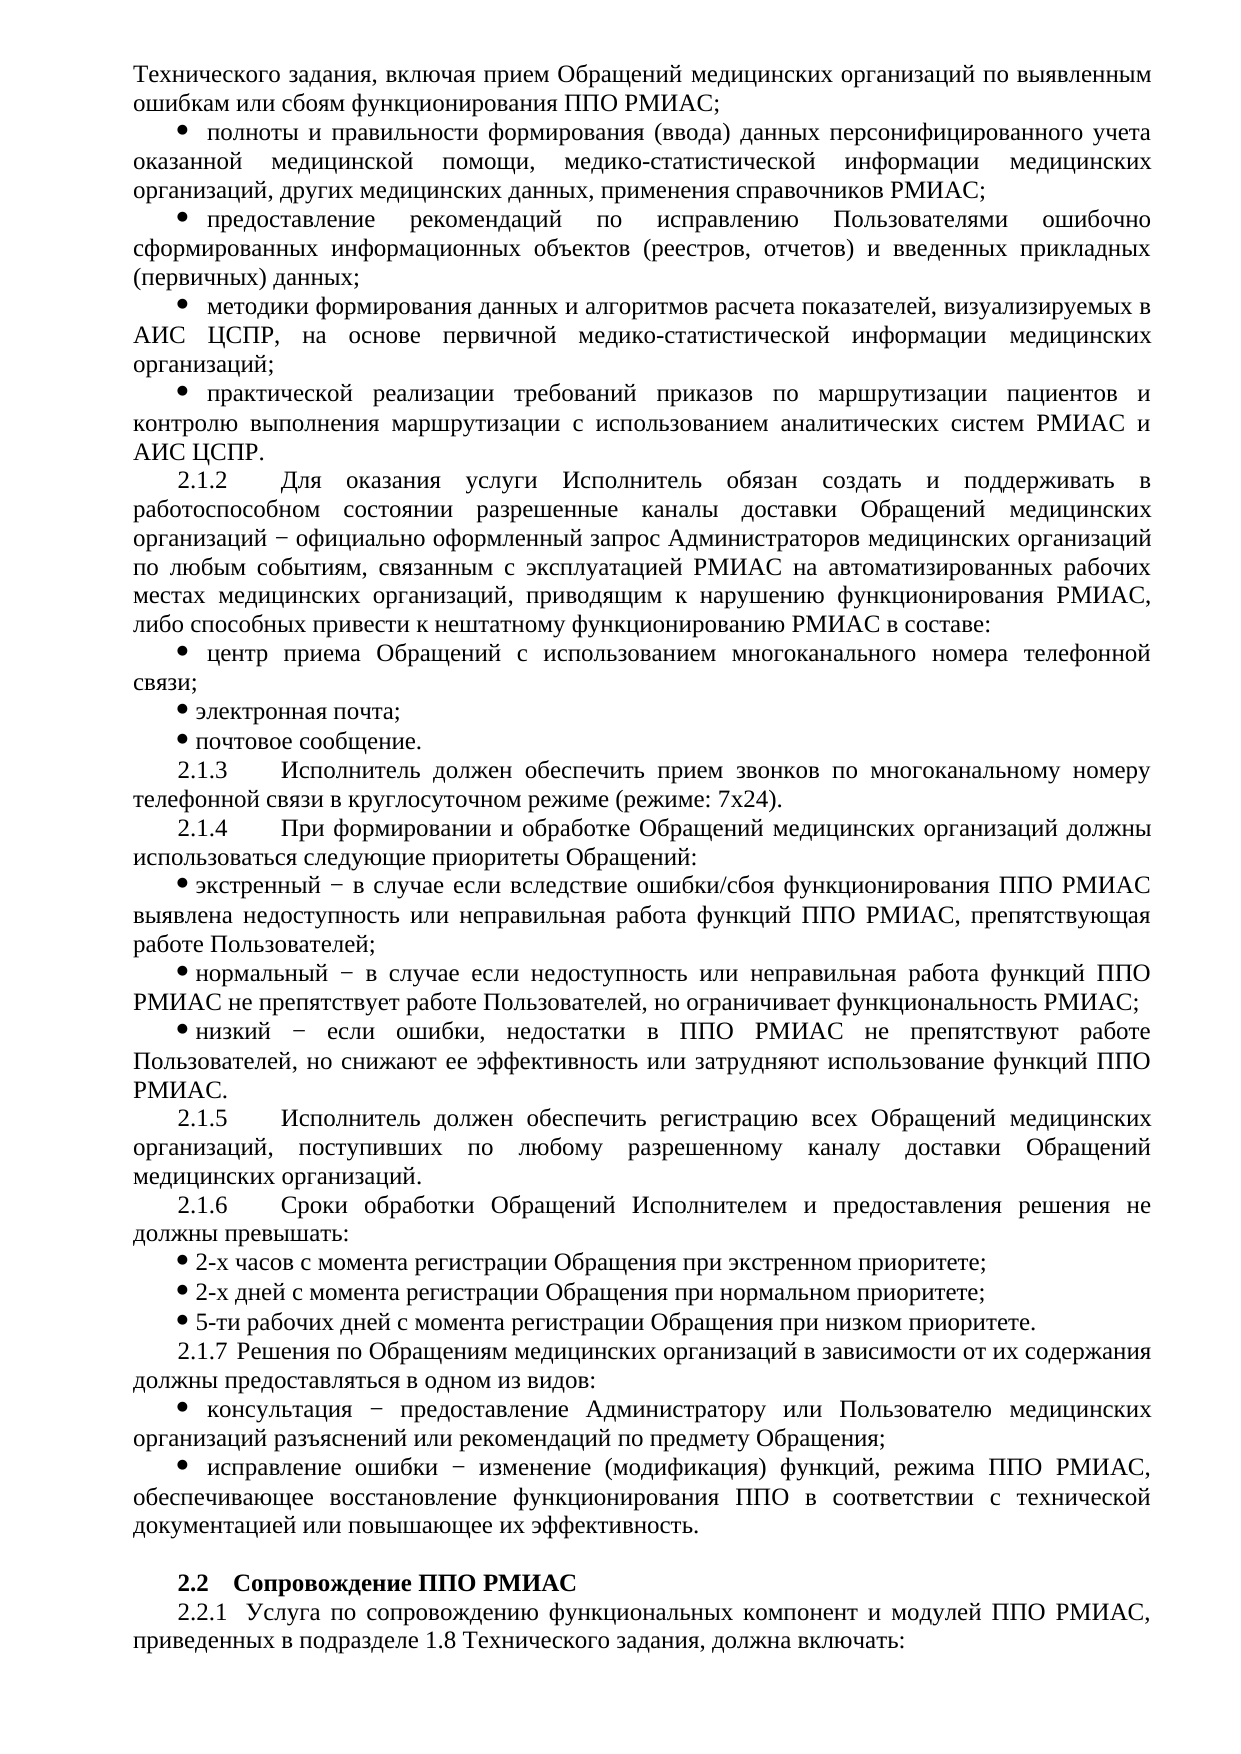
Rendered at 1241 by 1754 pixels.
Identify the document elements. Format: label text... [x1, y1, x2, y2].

list экстренный − в случае если вследствие ошибки/сбоя функционирования ППО РМИАС выявлена недоступность или неправильная работа функций ППО РМИАС, препятствующая работе Пользователей; [133, 871, 1152, 958]
list центр приема Обращений с использованием многоканального номера телефонной связи; [133, 638, 1152, 696]
list консультация − предоставление Администратору или Пользователю медицинских организаций разъяснений или рекомендаций по предмету Обращения; [133, 1394, 1152, 1452]
list 5-ти рабочих дней с момента регистрации Обращения при низком приоритете. [133, 1307, 1152, 1336]
text 2.2 Сопровождение ППО РМИАС [133, 1568, 1152, 1597]
list предоставление рекомендаций по исправлению Пользователями ошибочно сформированных информационных объектов (реестров, отчетов) и введенных прикладных (первичных) данных; [133, 204, 1152, 291]
text 2.1.3 Исполнитель должен обеспечить прием звонков по многоканальному номеру телефонной связи в круглосуточном режиме (режиме: 7x24). [133, 756, 1152, 813]
list практической реализации требований приказов по маршрутизации пациентов и контролю выполнения маршрутизации с использованием аналитических систем РМИАС и АИС ЦСПР. [133, 378, 1152, 465]
list исправление ошибки − изменение (модификация) функций, режима ППО РМИАС, обеспечивающее восстановление функционирования ППО в соответствии с технической документацией или повышающее их эффективность. [133, 1452, 1152, 1539]
list полноты и правильности формирования (ввода) данных персонифицированного учета оказанной медицинской помощи, медико-статистической информации медицинских организаций, других медицинских данных, применения справочников РМИАС; [133, 117, 1152, 204]
text 2.1.6 Сроки обработки Обращений Исполнителем и предоставления решения не должны превышать: [133, 1190, 1152, 1247]
list 2-х часов с момента регистрации Обращения при экстренном приоритете; [133, 1247, 1152, 1277]
list нормальный − в случае если недоступность или неправильная работа функций ППО РМИАС не препятствует работе Пользователей, но ограничивает функциональность РМИАС; [133, 958, 1152, 1016]
list методики формирования данных и алгоритмов расчета показателей, визуализируемых в АИС ЦСПР, на основе первичной медико-статистической информации медицинских организаций; [133, 291, 1152, 378]
text 2.1.7 Решения по Обращениям медицинских организаций в зависимости от их содержания должны предоставляться в одном из видов: [133, 1336, 1152, 1394]
list низкий − если ошибки, недостатки в ППО РМИАС не препятствуют работе Пользователей, но снижают ее эффективность или затрудняют использование функций ППО РМИАС. [133, 1016, 1152, 1103]
text 2.1.2 Для оказания услуги Исполнитель обязан создать и поддерживать в работоспособном состоянии разрешенные каналы доставки Обращений медицинских организаций − официально оформленный запрос Администраторов медицинских организаций по любым событиям, связанным с эксплуатацией РМИАС на автоматизированных рабочих местах медицинских организаций, приводящим к нарушению функционирования РМИАС, либо способных привести к нештатному функционированию РМИАС в составе: [133, 465, 1152, 638]
text 2.2.1 Услуга по сопровождению функциональных компонент и модулей ППО РМИАС, приведенных в подразделе 1.8 Технического задания, должна включать: [133, 1597, 1152, 1654]
list электронная почта; [133, 696, 1152, 726]
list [133, 59, 1152, 117]
text 2.1.4 При формировании и обработке Обращений медицинских организаций должны использоваться следующие приоритеты Обращений: [133, 813, 1152, 871]
text 2.1.5 Исполнитель должен обеспечить регистрацию всех Обращений медицинских организаций, поступивших по любому разрешенному каналу доставки Обращений медицинских организаций. [133, 1103, 1152, 1190]
list 2-х дней с момента регистрации Обращения при нормальном приоритете; [133, 1277, 1152, 1307]
list почтовое сообщение. [133, 726, 1152, 756]
